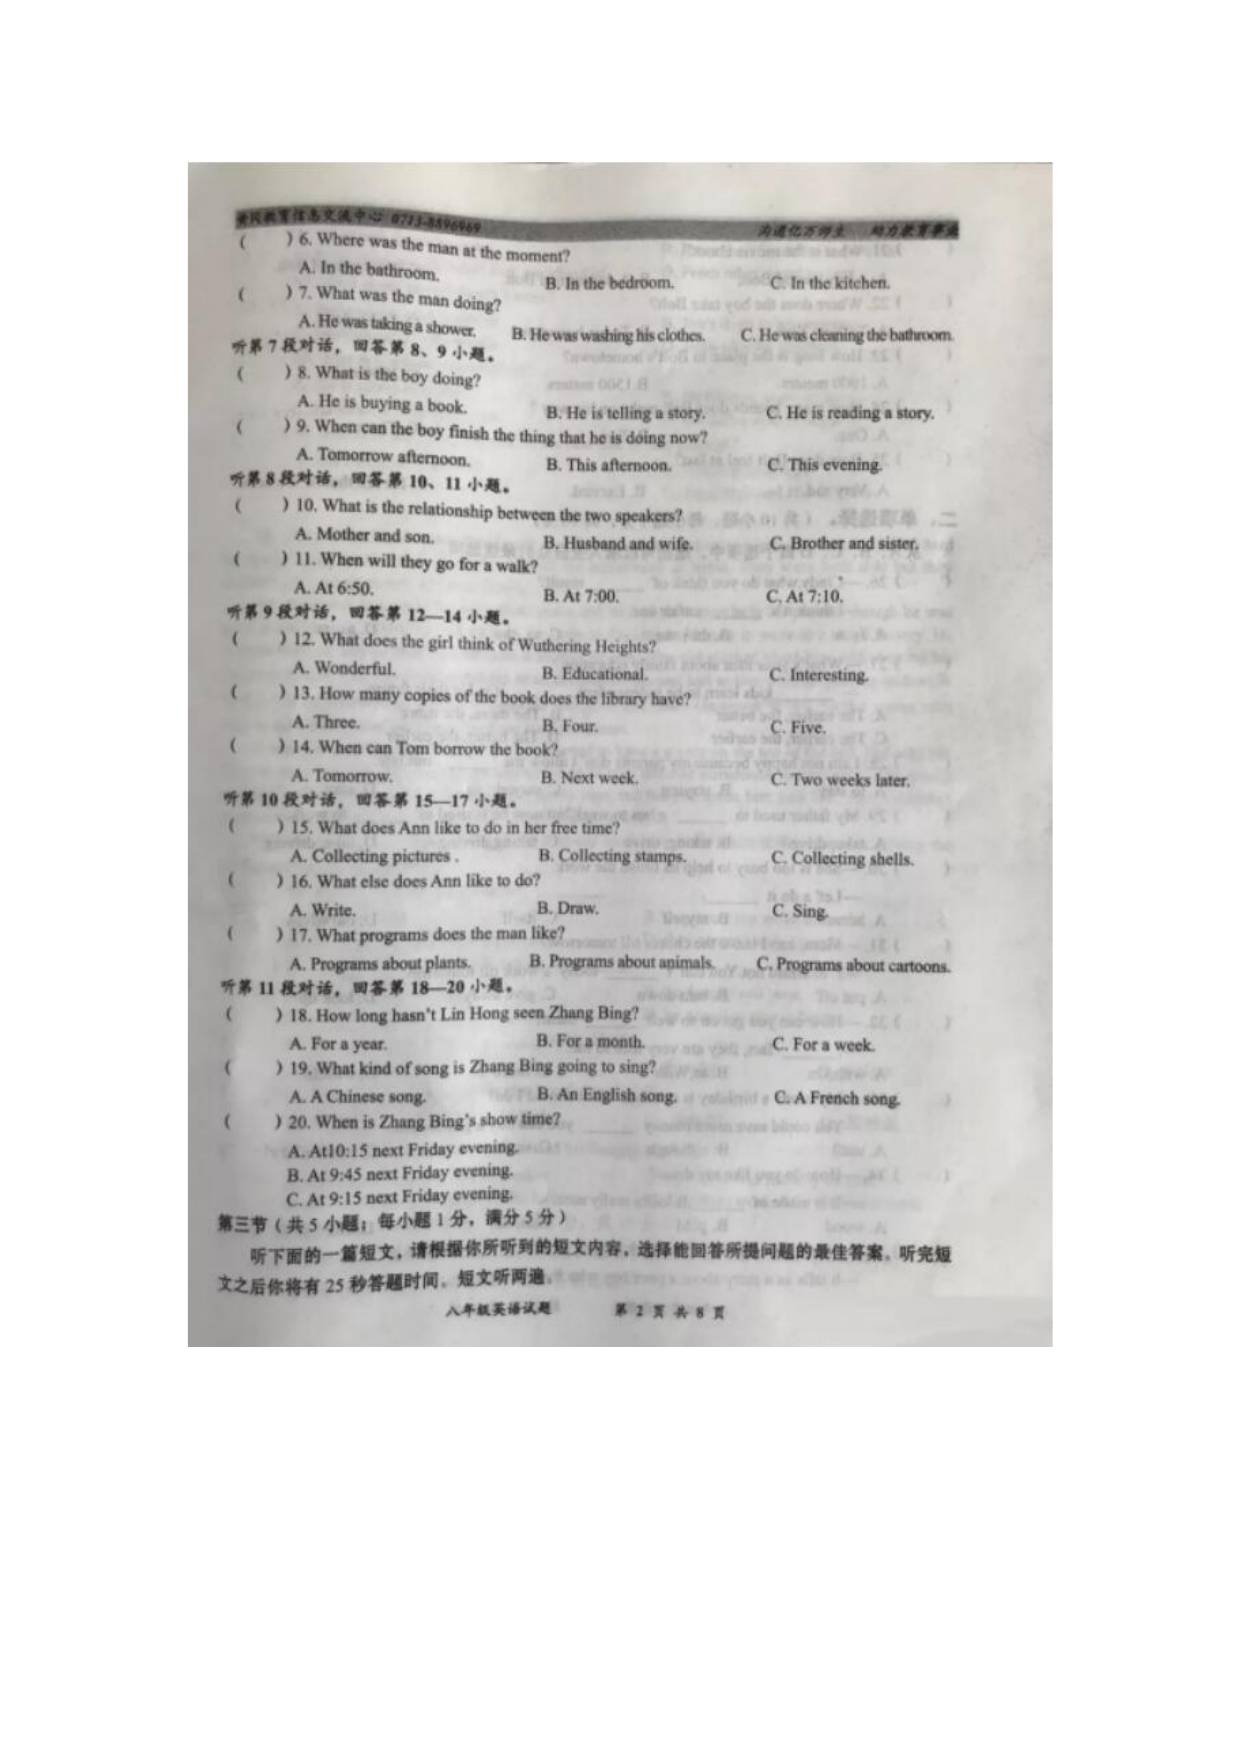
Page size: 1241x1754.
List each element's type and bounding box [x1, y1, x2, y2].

picture [187, 162, 1053, 1347]
